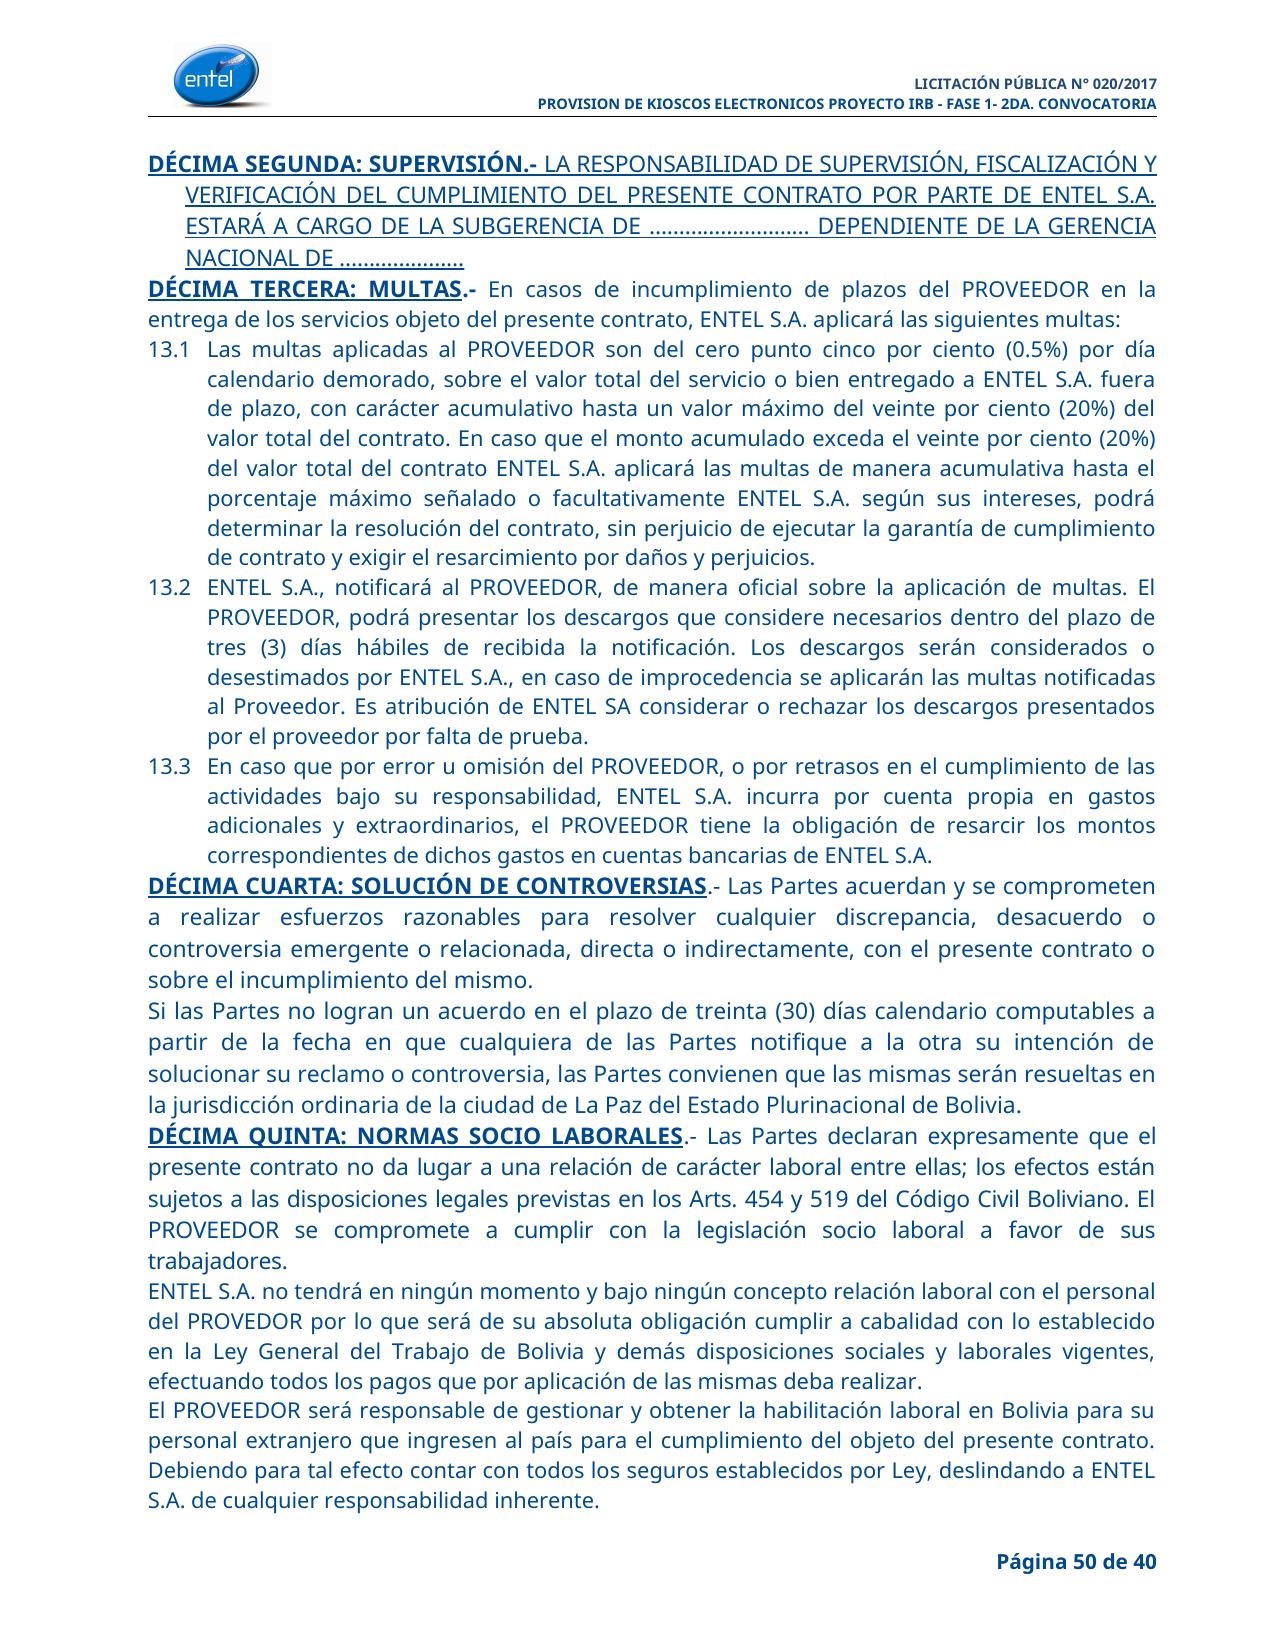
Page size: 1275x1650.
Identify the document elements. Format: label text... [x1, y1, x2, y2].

text DÉCIMA CUARTA: SOLUCIÓN DE CONTROVERSIAS.- Las Partes acuerdan y se comprometen a realizar esfuerzos razonables para resolver cualquier discrepancia, desacuerdo o controversia emergente o relacionada, directa o indirectamente, con el presente contrato o sobre el incumplimiento del mismo. [148, 870, 1157, 995]
picture [173, 43, 272, 108]
text DÉCIMA SEGUNDA: SUPERVISIÓN.- La responsabilidad de supervisión, fiscalización y verificación del cumplimiento del presente contrato por parte de ENTEL S.A. estará a cargo de la Subgerencia de ……………………… dependiente de la Gerencia Nacional de ………………… [148, 176, 1157, 273]
text 13.3 En caso que por error u omisión del PROVEEDOR, o por retrasos en el cumplimiento de las actividades bajo su responsabilidad, ENTEL S.A. incurra por cuenta propia en gastos adicionales y extraordinarios, el PROVEEDOR tiene la obligación de resarcir los montos correspondientes de dichos gastos en cuentas bancarias de ENTEL S.A. [148, 751, 1157, 870]
text El PROVEEDOR será responsable de gestionar y obtener la habilitación laboral en Bolivia para su personal extranjero que ingresen al país para el cumplimiento del objeto del presente contrato. Debiendo para tal efecto contar con todos los seguros establecidos por Ley, deslindando a ENTEL S.A. de cualquier responsabilidad inherente. [148, 1395, 1157, 1514]
text Si las Partes no logran un acuerdo en el plazo de treinta (30) días calendario computables a partir de la fecha en que cualquiera de las Partes notifique a la otra su intención de solucionar su reclamo o controversia, las Partes convienen que las mismas serán resueltas en la jurisdicción ordinaria de la ciudad de La Paz del Estado Plurinacional de Bolivia. [148, 995, 1157, 1120]
text 13.2 ENTEL S.A., notificará al PROVEEDOR, de manera oficial sobre la aplicación de multas. El PROVEEDOR, podrá presentar los descargos que considere necesarios dentro del plazo de tres (3) días hábiles de recibida la notificación. Los descargos serán considerados o desestimados por ENTEL S.A., en caso de improcedencia se aplicarán las multas notificadas al Proveedor. Es atribución de ENTEL SA considerar o rechazar los descargos presentados por el proveedor por falta de prueba. [148, 572, 1157, 751]
text DÉCIMA TERCERA: MULTAS.- En casos de incumplimiento de plazos del PROVEEDOR en la entrega de los servicios objeto del presente contrato, ENTEL S.A. aplicará las siguientes multas: [148, 273, 1157, 334]
text DÉCIMA QUINTA: NORMAS SOCIO LABORALES.- Las Partes declaran expresamente que el presente contrato no da lugar a una relación de carácter laboral entre ellas; los efectos están sujetos a las disposiciones legales previstas en los Arts. 454 y 519 del Código Civil Boliviano. El PROVEEDOR se compromete a cumplir con la legislación socio laboral a favor de sus trabajadores. [148, 1120, 1157, 1276]
text ENTEL S.A. no tendrá en ningún momento y bajo ningún concepto relación laboral con el personal del PROVEDOR por lo que será de su absoluta obligación cumplir a cabalidad con lo establecido en la Ley General del Trabajo de Bolivia y demás disposiciones sociales y laborales vigentes, efectuando todos los pagos que por aplicación de las mismas deba realizar. [148, 1276, 1157, 1395]
text DÉCIMA SEGUNDA: SUPERVISIÓN.- La responsabilidad de supervisión, fiscalización y verificación del cumplimiento del presente contrato por parte de ENTEL S.A. estará a cargo de la Subgerencia de ……………………… dependiente de la Gerencia Nacional de ………………… [148, 148, 1157, 174]
text 13.1 Las multas aplicadas al PROVEEDOR son del cero punto cinco por ciento (0.5%) por día calendario demorado, sobre el valor total del servicio o bien entregado a ENTEL S.A. fuera de plazo, con carácter acumulativo hasta un valor máximo del veinte por ciento (20%) del valor total del contrato. En caso que el monto acumulado exceda el veinte por ciento (20%) del valor total del contrato ENTEL S.A. aplicará las multas de manera acumulativa hasta el porcentaje máximo señalado o facultativamente ENTEL S.A. según sus intereses, podrá determinar la resolución del contrato, sin perjuicio de ejecutar la garantía de cumplimiento de contrato y exigir el resarcimiento por daños y perjuicios. [148, 334, 1157, 572]
